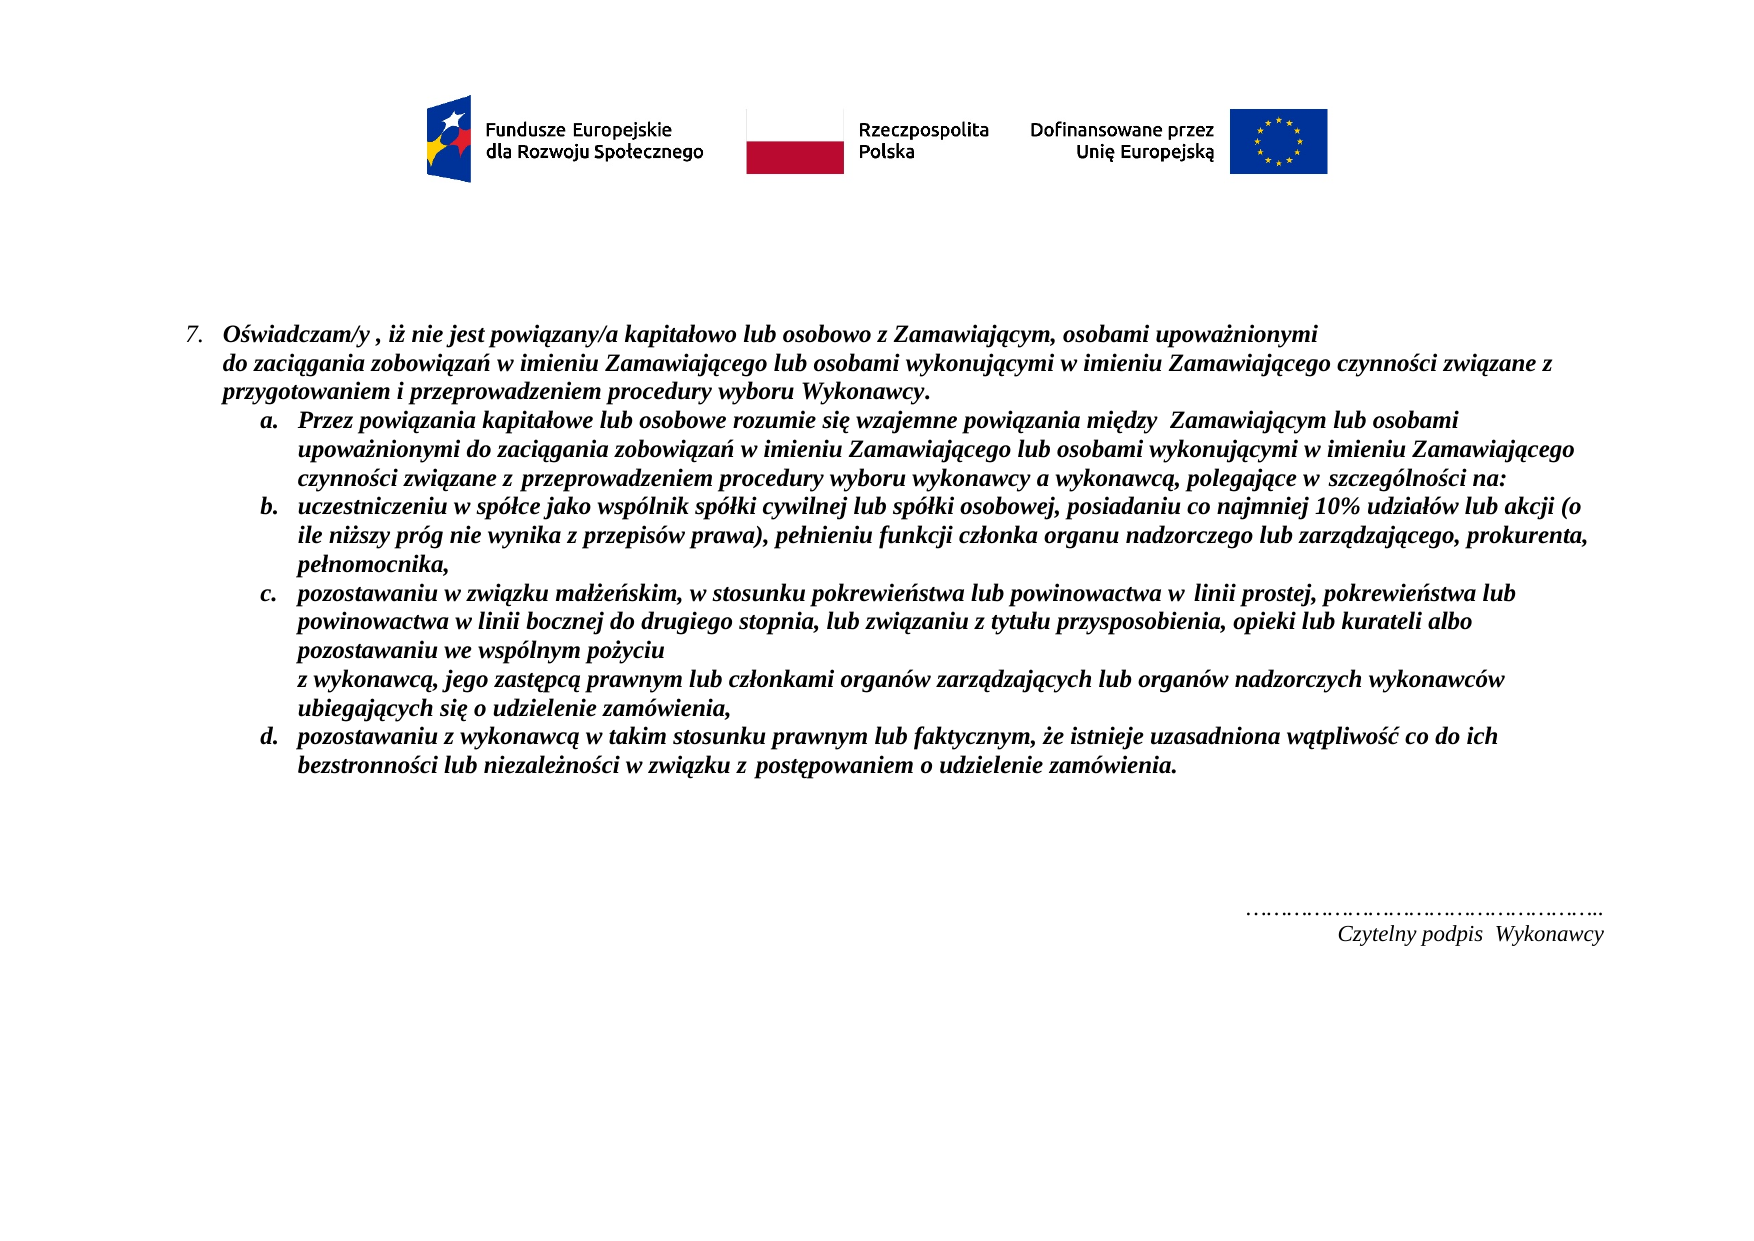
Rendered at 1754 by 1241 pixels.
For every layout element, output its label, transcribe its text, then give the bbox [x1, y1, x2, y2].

picture [405, 73, 1349, 204]
list Oświadczam/y , iż nie jest powiązany/a kapitałowo lub osobowo z Zamawiającym, osobami upoważnionymi do zaciągania zobowiązań w imieniu Zamawiającego lub osobami wykonującymi w imieniu Zamawiającego czynności związane z przygotowaniem i przeprowadzeniem procedury wyboru Wykonawcy. [185, 319, 1606, 405]
list pozostawaniu w związku małżeńskim, w stosunku pokrewieństwa lub powinowactwa w linii prostej, pokrewieństwa lub powinowactwa w linii bocznej do drugiego stopnia, lub związaniu z tytułu przysposobienia, opieki lub kurateli albo pozostawaniu we wspólnym pożyciu z wykonawcą, jego zastępcą prawnym lub członkami organów zarządzających lub organów nadzorczych wykonawców ubiegających się o udzielenie zamówienia, [260, 578, 1606, 721]
text …………………………………………….. [148, 894, 1606, 920]
list uczestniczeniu w spółce jako wspólnik spółki cywilnej lub spółki osobowej, posiadaniu co najmniej 10% udziałów lub akcji (o ile niższy próg nie wynika z przepisów prawa), pełnieniu funkcji członka organu nadzorczego lub zarządzającego, prokurenta, pełnomocnika, [260, 491, 1606, 578]
text Czytelny podpis Wykonawcy [148, 920, 1606, 947]
list Przez powiązania kapitałowe lub osobowe rozumie się wzajemne powiązania między Zamawiającym lub osobami upoważnionymi do zaciągania zobowiązań w imieniu Zamawiającego lub osobami wykonującymi w imieniu Zamawiającego czynności związane z przeprowadzeniem procedury wyboru wykonawcy a wykonawcą, polegające w szczególności na: [260, 405, 1606, 491]
list pozostawaniu z wykonawcą w takim stosunku prawnym lub faktycznym, że istnieje uzasadniona wątpliwość co do ich bezstronności lub niezależności w związku z postępowaniem o udzielenie zamówienia. [260, 721, 1606, 779]
